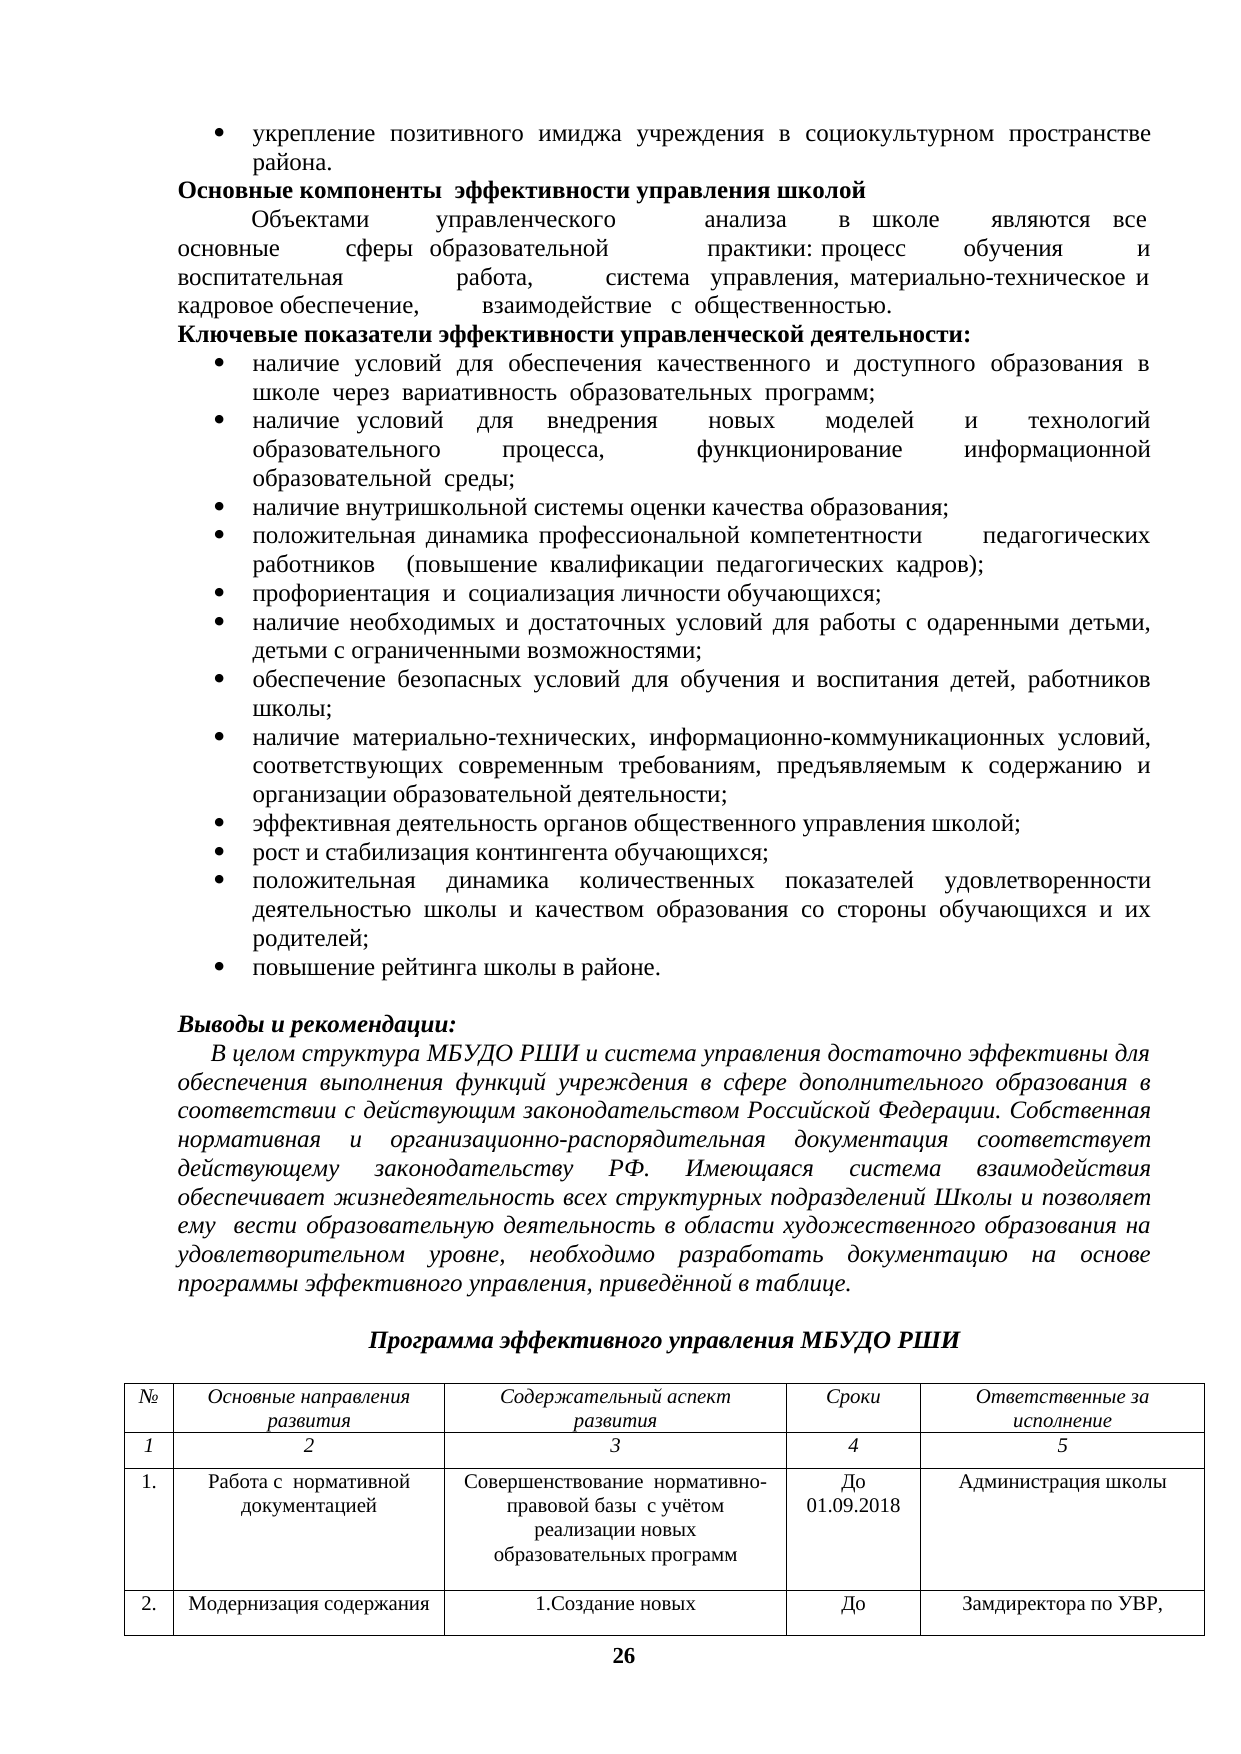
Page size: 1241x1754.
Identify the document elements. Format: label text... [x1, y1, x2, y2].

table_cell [921, 1591, 1204, 1635]
list наличие условий для обеспечения качественного и доступного образования в школе через вариативность образовательных программ; [215, 348, 1152, 406]
table_cell Совершенствование нормативно-правовой базы с учётом реализации новых образовательных программ [445, 1469, 786, 1589]
table_cell Администрация школы [921, 1469, 1204, 1589]
text Ключевые показатели эффективности управленческой деятельности: [177, 319, 1152, 348]
table_header Ответственные за исполнение [921, 1384, 1204, 1432]
table_header Основные направления развития [174, 1384, 444, 1432]
text Выводы и рекомендации: [177, 1009, 1152, 1038]
table_cell 4 [787, 1433, 920, 1468]
text Программа эффективного управления МБУДО РШИ [177, 1326, 1152, 1354]
table_cell 3 [445, 1433, 786, 1468]
list положительная динамика количественных показателей удовлетворенности деятельностью школы и качеством образования со стороны обучающихся и их родителей; [215, 866, 1152, 952]
list наличие внутришкольной системы оценки качества образования; [215, 492, 1152, 521]
list наличие условий для внедрения новых моделей и технологий образовательного процесса, функционирование информационной образовательной среды; [215, 406, 1152, 492]
table_header Содержательный аспект развития [445, 1384, 786, 1432]
table_header Сроки [787, 1384, 920, 1432]
list положительная динамика профессиональной компетентности педагогических работников (повышение квалификации педагогических кадров); [215, 521, 1152, 578]
list эффективная деятельность органов общественного управления школой; [215, 808, 1152, 837]
table_cell 1 [125, 1433, 173, 1468]
table_cell 1. [125, 1469, 173, 1589]
list укрепление позитивного имиджа учреждения в социокультурном пространстве района. [215, 118, 1152, 176]
text Основные компоненты эффективности управления школой [177, 176, 1152, 204]
list обеспечение безопасных условий для обучения и воспитания детей, работников школы; [215, 664, 1152, 722]
table_cell 2. [125, 1591, 173, 1635]
table_cell 5 [921, 1433, 1204, 1468]
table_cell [174, 1591, 444, 1635]
text Объектами управленческого анализа в школе являются все основные сферы образовательной практики: процесс обучения и воспитательная работа, система управления, материально-техническое и кадровое обеспечение, взаимодействие с общественностью. [177, 204, 1152, 319]
list повышение рейтинга школы в районе. [215, 952, 1152, 981]
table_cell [445, 1591, 786, 1635]
text В целом структура МБУДО РШИ и система управления достаточно эффективны для обеспечения выполнения функций учреждения в сфере дополнительного образования в соответствии с действующим законодательством Российской Федерации. Собственная нормативная и организационно-распорядительная документация соответствует действующему законодательству РФ. Имеющаяся система взаимодействия обеспечивает жизнедеятельность всех структурных подразделений Школы и позволяет ему вести образовательную деятельность в области художественного образования на удовлетворительном уровне, необходимо разработать документацию на основе программы эффективного управления, приведённой в таблице. [177, 1038, 1152, 1297]
list наличие необходимых и достаточных условий для работы с одаренными детьми, детьми с ограниченными возможностями; [215, 607, 1152, 664]
list профориентация и социализация личности обучающихся; [215, 578, 1152, 607]
table_cell До 01.09.2018 [787, 1469, 920, 1589]
table_cell Работа с нормативной документацией [174, 1469, 444, 1589]
table_cell 2 [174, 1433, 444, 1468]
table_header № [125, 1384, 173, 1432]
list рост и стабилизация контингента обучающихся; [215, 837, 1152, 866]
table_cell До 01.09.2018 [787, 1591, 920, 1635]
list наличие материально-технических, информационно-коммуникационных условий, соответствующих современным требованиям, предъявляемым к содержанию и организации образовательной деятельности; [215, 722, 1152, 808]
